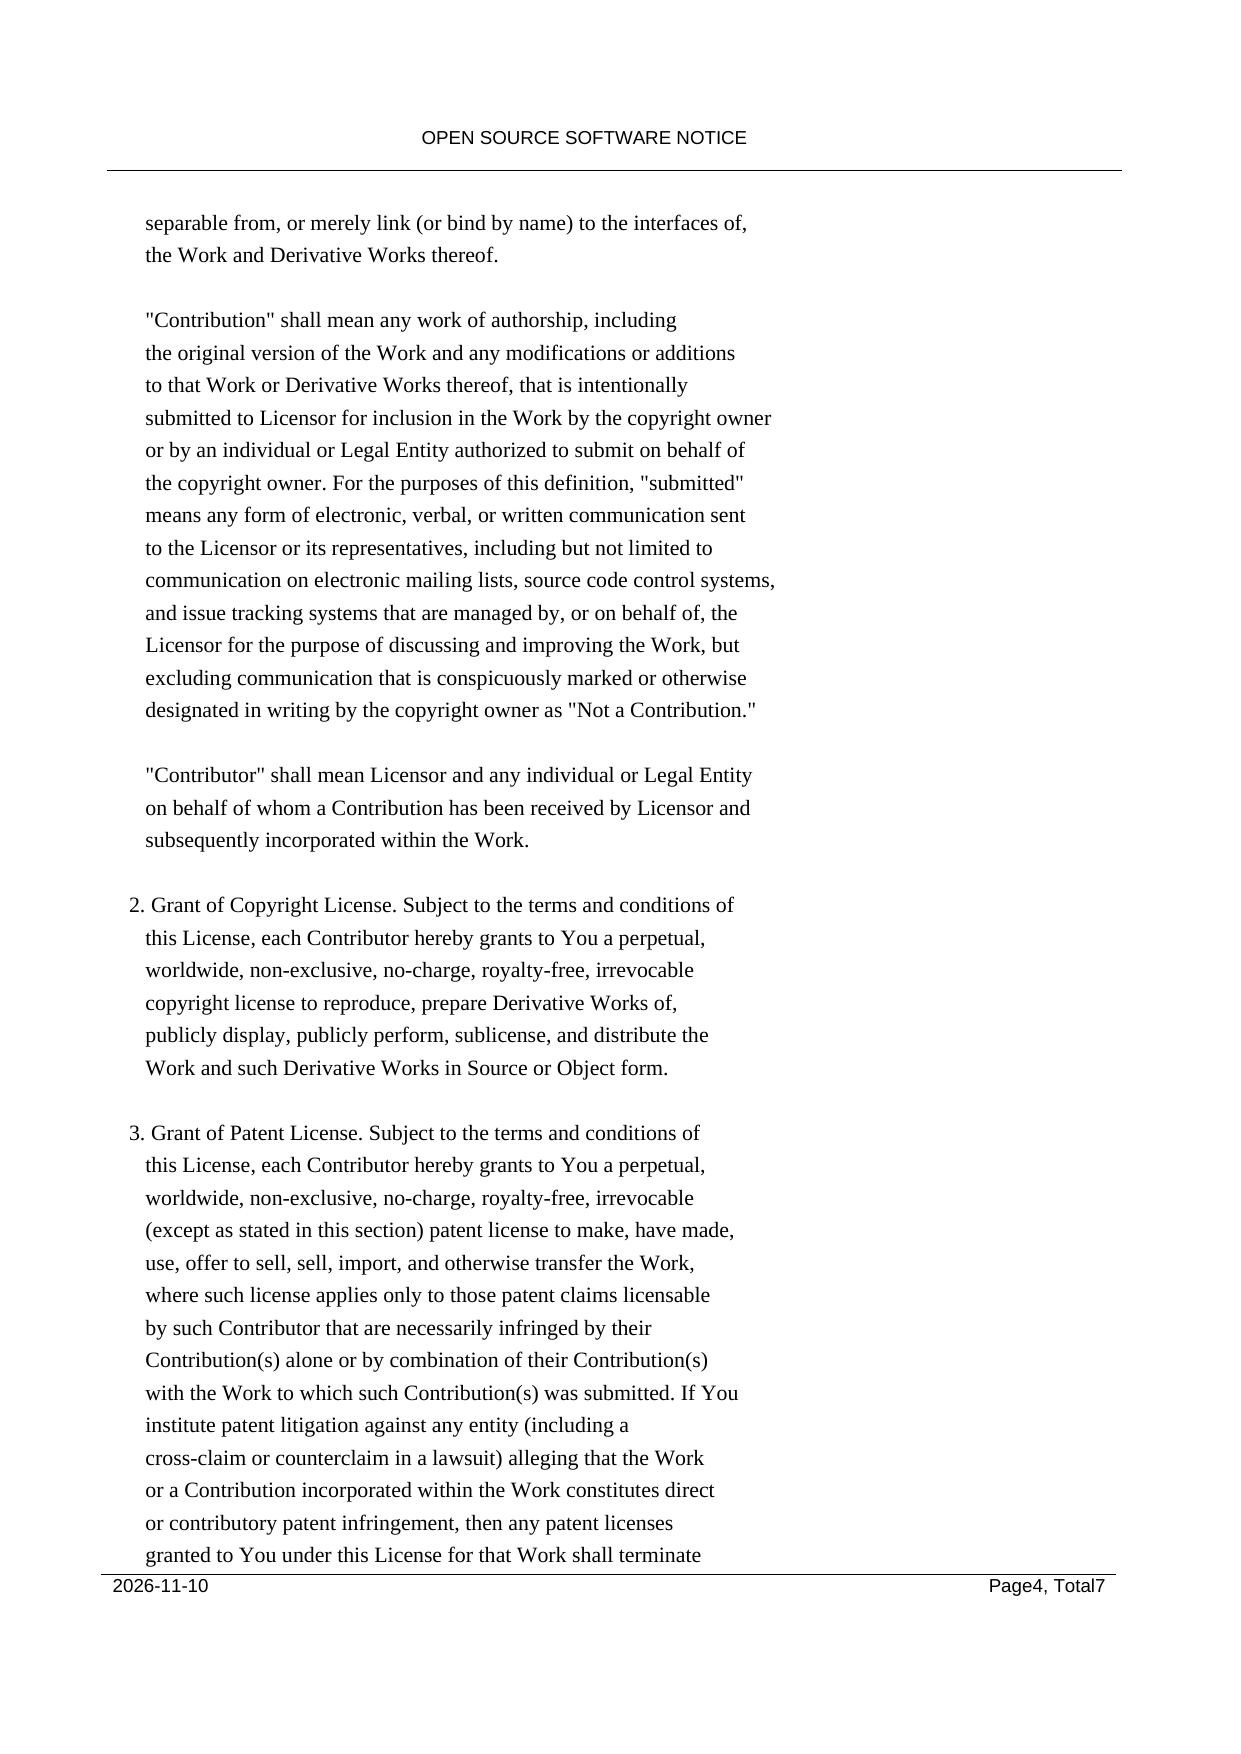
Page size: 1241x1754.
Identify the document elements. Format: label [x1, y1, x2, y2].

text [112, 206, 1128, 1571]
